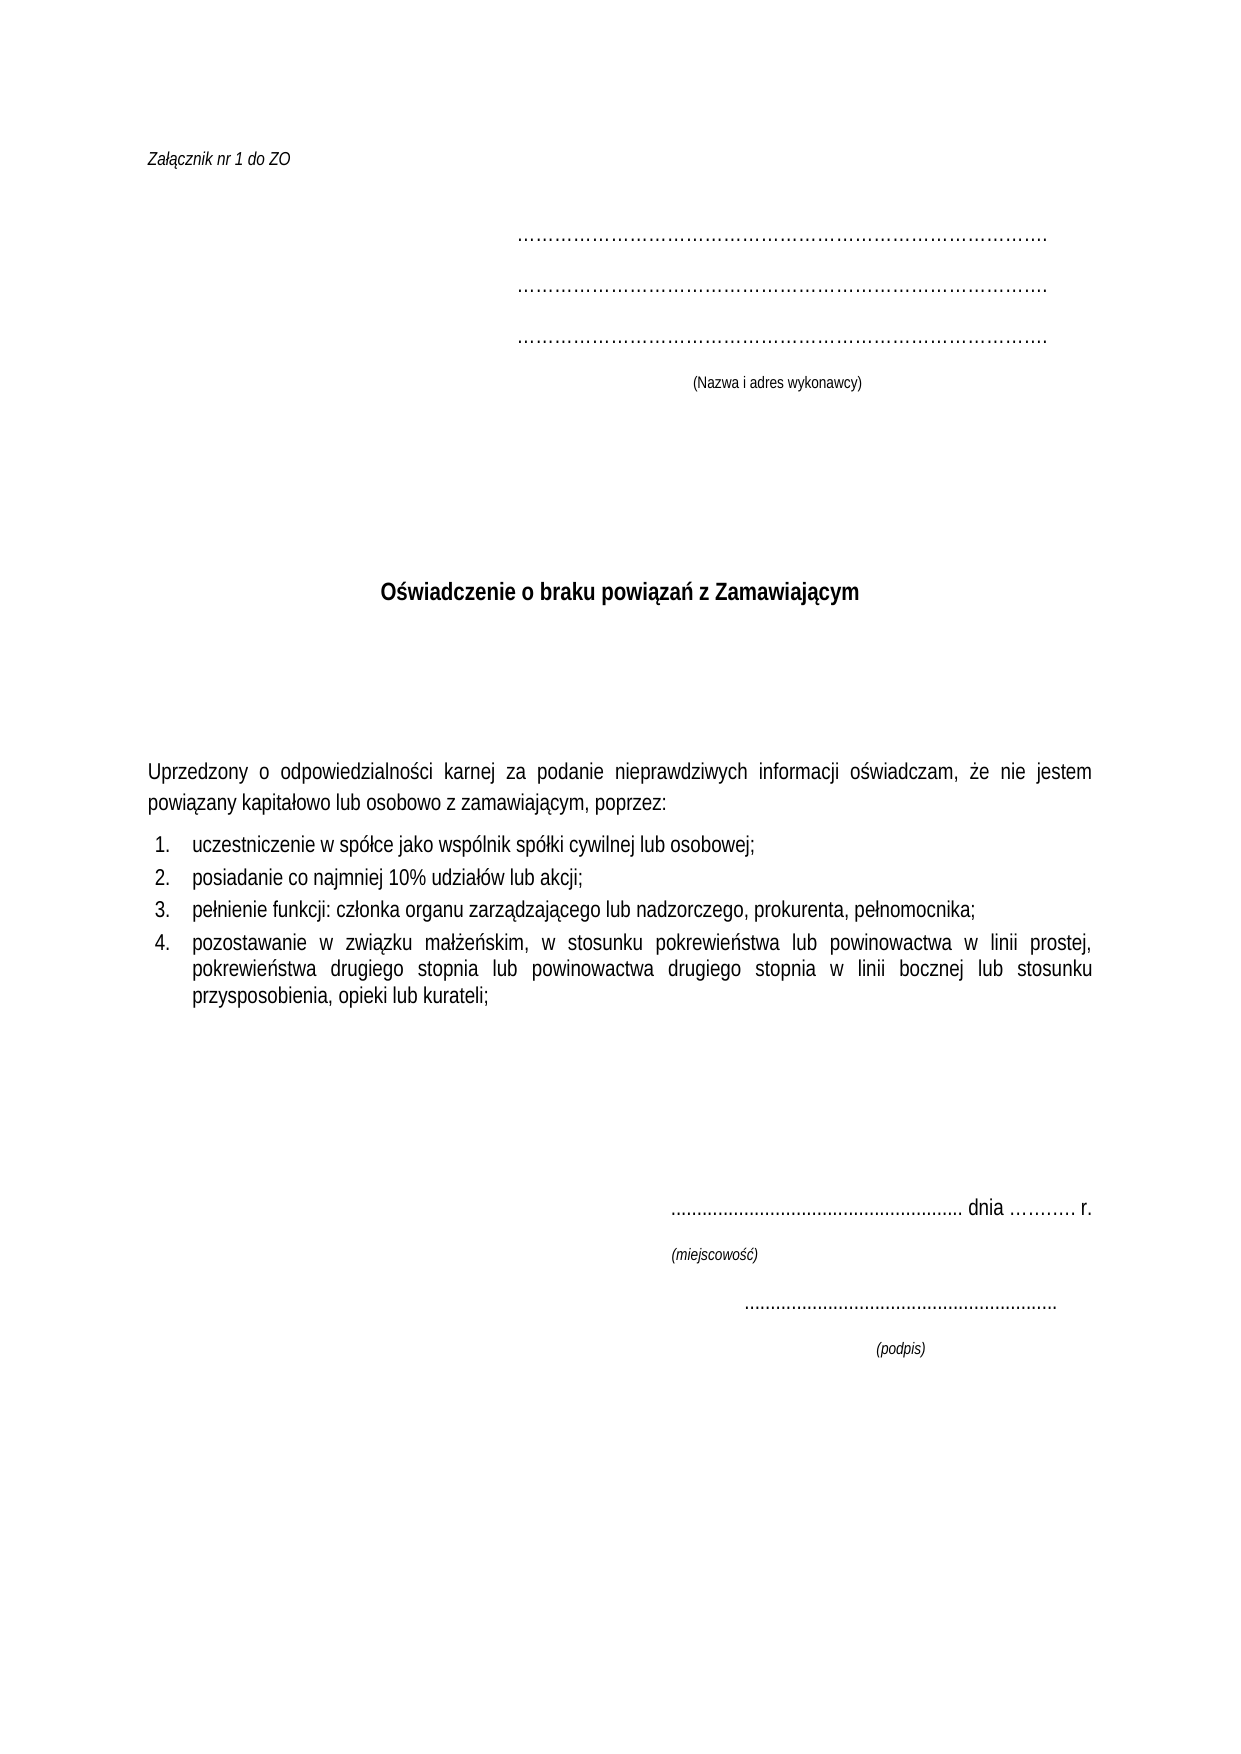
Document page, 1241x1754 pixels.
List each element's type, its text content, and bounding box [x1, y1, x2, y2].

list uczestniczenie w spółce jako wspólnik spółki cywilnej lub osobowej; [154, 831, 1093, 858]
text …………………………………………………………………………. [148, 322, 1093, 349]
text Oświadczenie o braku powiązań z Zamawiającym [148, 577, 1093, 605]
text Uprzedzony o odpowiedzialności karnej za podanie nieprawdziwych informacji oświadczam, że nie jestem powiązany kapitałowo lub osobowo z zamawiającym, poprzez: [148, 758, 1093, 815]
list pozostawanie w związku małżeńskim, w stosunku pokrewieństwa lub powinowactwa w linii prostej, pokrewieństwa drugiego stopnia lub powinowactwa drugiego stopnia w linii bocznej lub stosunku przysposobienia, opieki lub kurateli; [154, 929, 1093, 1008]
text Załącznik nr 1 do ZO [148, 148, 1093, 169]
text …………………………………………………………………………. [148, 271, 1093, 298]
text …………………………………………………………………………. [148, 220, 1093, 247]
text (podpis) [709, 1339, 1093, 1358]
text (miejscowość) [590, 1245, 1093, 1264]
text ............................................................ [709, 1288, 1093, 1314]
text (Nazwa i adres wykonawcy) [148, 373, 1093, 392]
text ........................................................ dnia …….…. r. [148, 1194, 1093, 1220]
list posiadanie co najmniej 10% udziałów lub akcji; [154, 864, 1093, 890]
list pełnienie funkcji: członka organu zarządzającego lub nadzorczego, prokurenta, pełnomocnika; [154, 896, 1093, 923]
